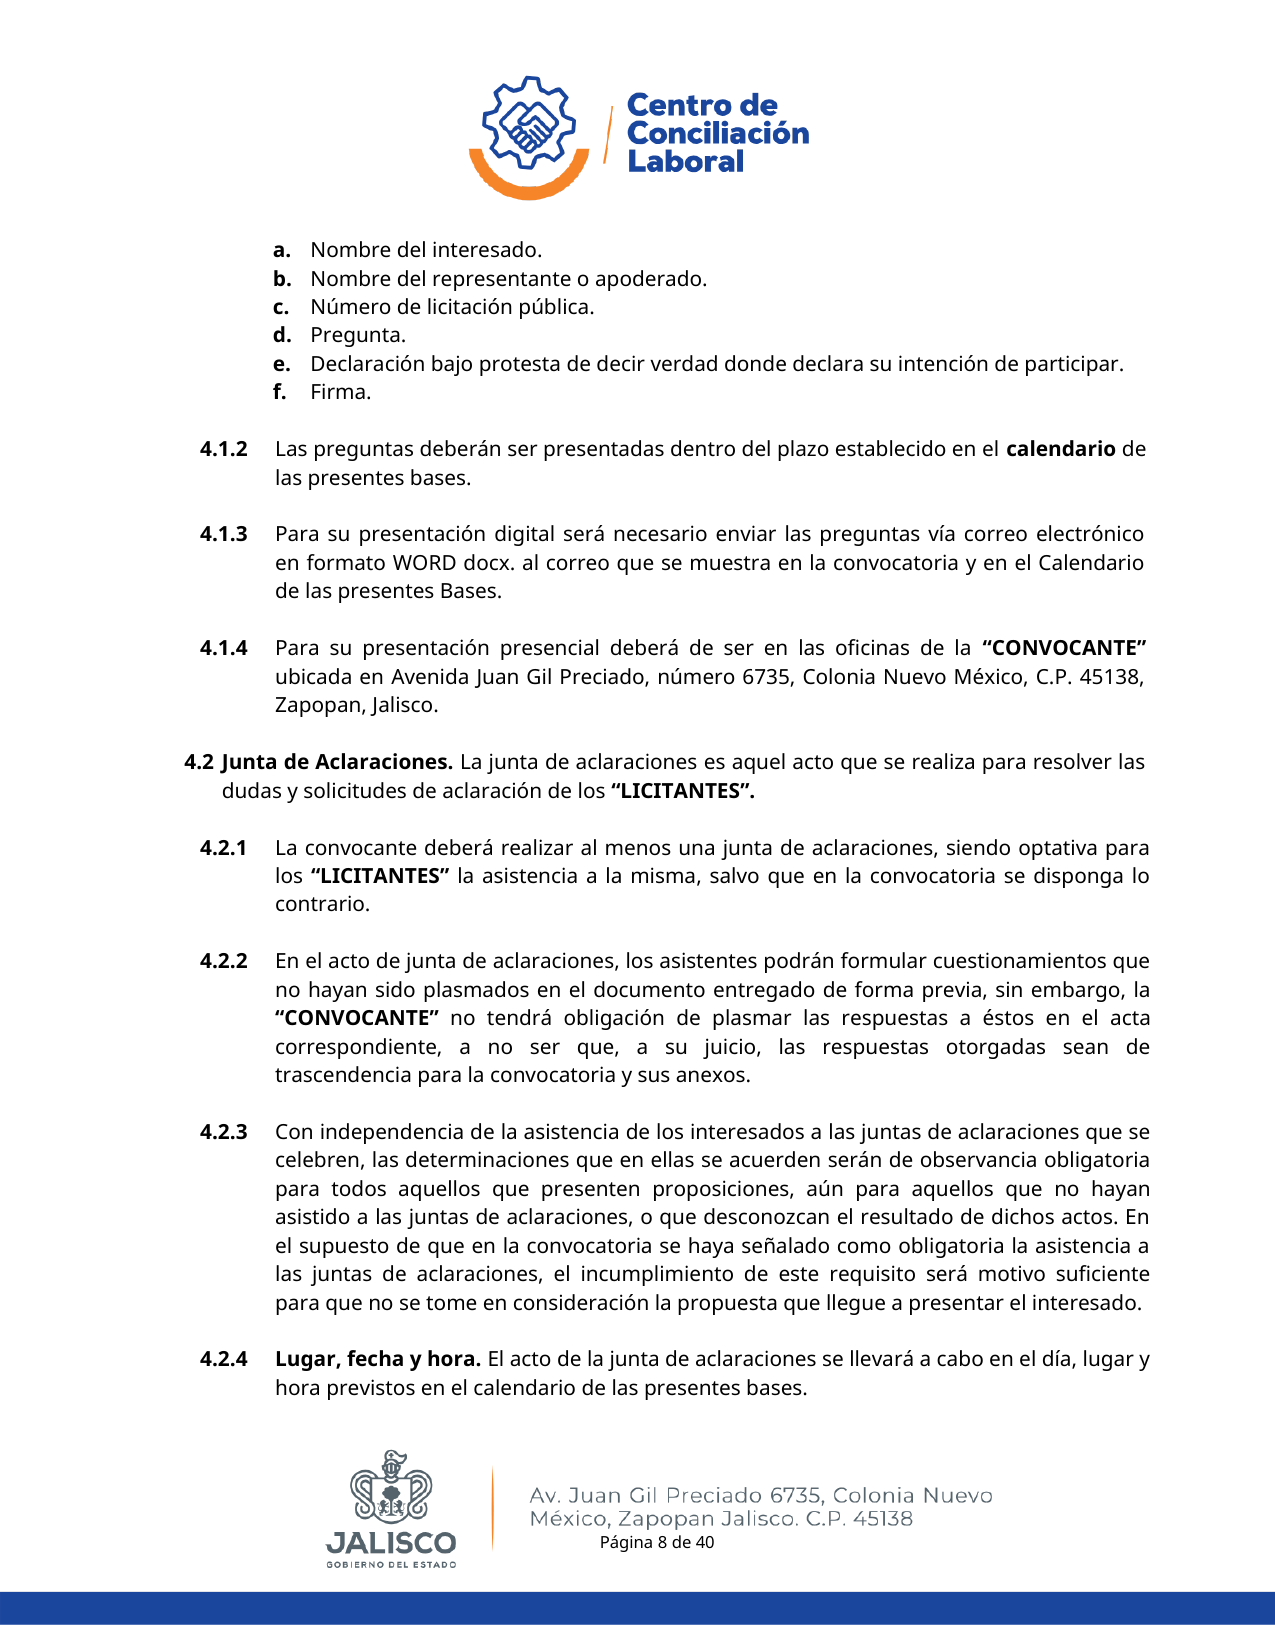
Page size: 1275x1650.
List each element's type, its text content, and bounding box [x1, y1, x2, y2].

list En el acto de junta de aclaraciones, los asistentes podrán formular cuestionamientos que no hayan sido plasmados en el documento entregado de forma previa, sin embargo, la “CONVOCANTE” no tendrá obligación de plasmar las respuestas a éstos en el acta correspondiente, a no ser que, a su juicio, las respuestas otorgadas sean de trascendencia para la convocatoria y sus anexos. [200, 946, 1152, 1089]
list La convocante deberá realizar al menos una junta de aclaraciones, siendo optativa para los “LICITANTES” la asistencia a la misma, salvo que en la convocatoria se disponga lo contrario. [200, 833, 1152, 918]
list Para su presentación presencial deberá de ser en las oficinas de la “CONVOCANTE” ubicada en Avenida Juan Gil Preciado, número 6735, Colonia Nuevo México, C.P. 45138, Zapopan, Jalisco. [200, 633, 1146, 719]
list Nombre del representante o apoderado. [273, 264, 1146, 292]
list Para su presentación digital será necesario enviar las preguntas vía correo electrónico en formato WORD docx. al correo que se muestra en la convocatoria y en el Calendario de las presentes Bases. [200, 519, 1146, 605]
list Pregunta. [273, 321, 1146, 349]
list Firma. [273, 377, 1146, 406]
list Declaración bajo protesta de decir verdad donde declara su intención de participar. [273, 349, 1146, 377]
list Las preguntas deberán ser presentadas dentro del plazo establecido en el calendario de las presentes bases. [200, 434, 1146, 491]
list Nombre del interesado. [273, 235, 1146, 264]
list Número de licitación pública. [273, 292, 1146, 321]
list Junta de Aclaraciones. La junta de aclaraciones es aquel acto que se realiza para resolver las dudas y solicitudes de aclaración de los “LICITANTES”. [184, 747, 1146, 804]
picture [0, 3, 1275, 1650]
list Con independencia de la asistencia de los interesados a las juntas de aclaraciones que se celebren, las determinaciones que en ellas se acuerden serán de observancia obligatoria para todos aquellos que presenten proposiciones, aún para aquellos que no hayan asistido a las juntas de aclaraciones, o que desconozcan el resultado de dichos actos. En el supuesto de que en la convocatoria se haya señalado como obligatoria la asistencia a las juntas de aclaraciones, el incumplimiento de este requisito será motivo suficiente para que no se tome en consideración la propuesta que llegue a presentar el interesado. [200, 1117, 1152, 1316]
list Lugar, fecha y hora. El acto de la junta de aclaraciones se llevará a cabo en el día, lugar y hora previstos en el calendario de las presentes bases. [200, 1344, 1152, 1401]
